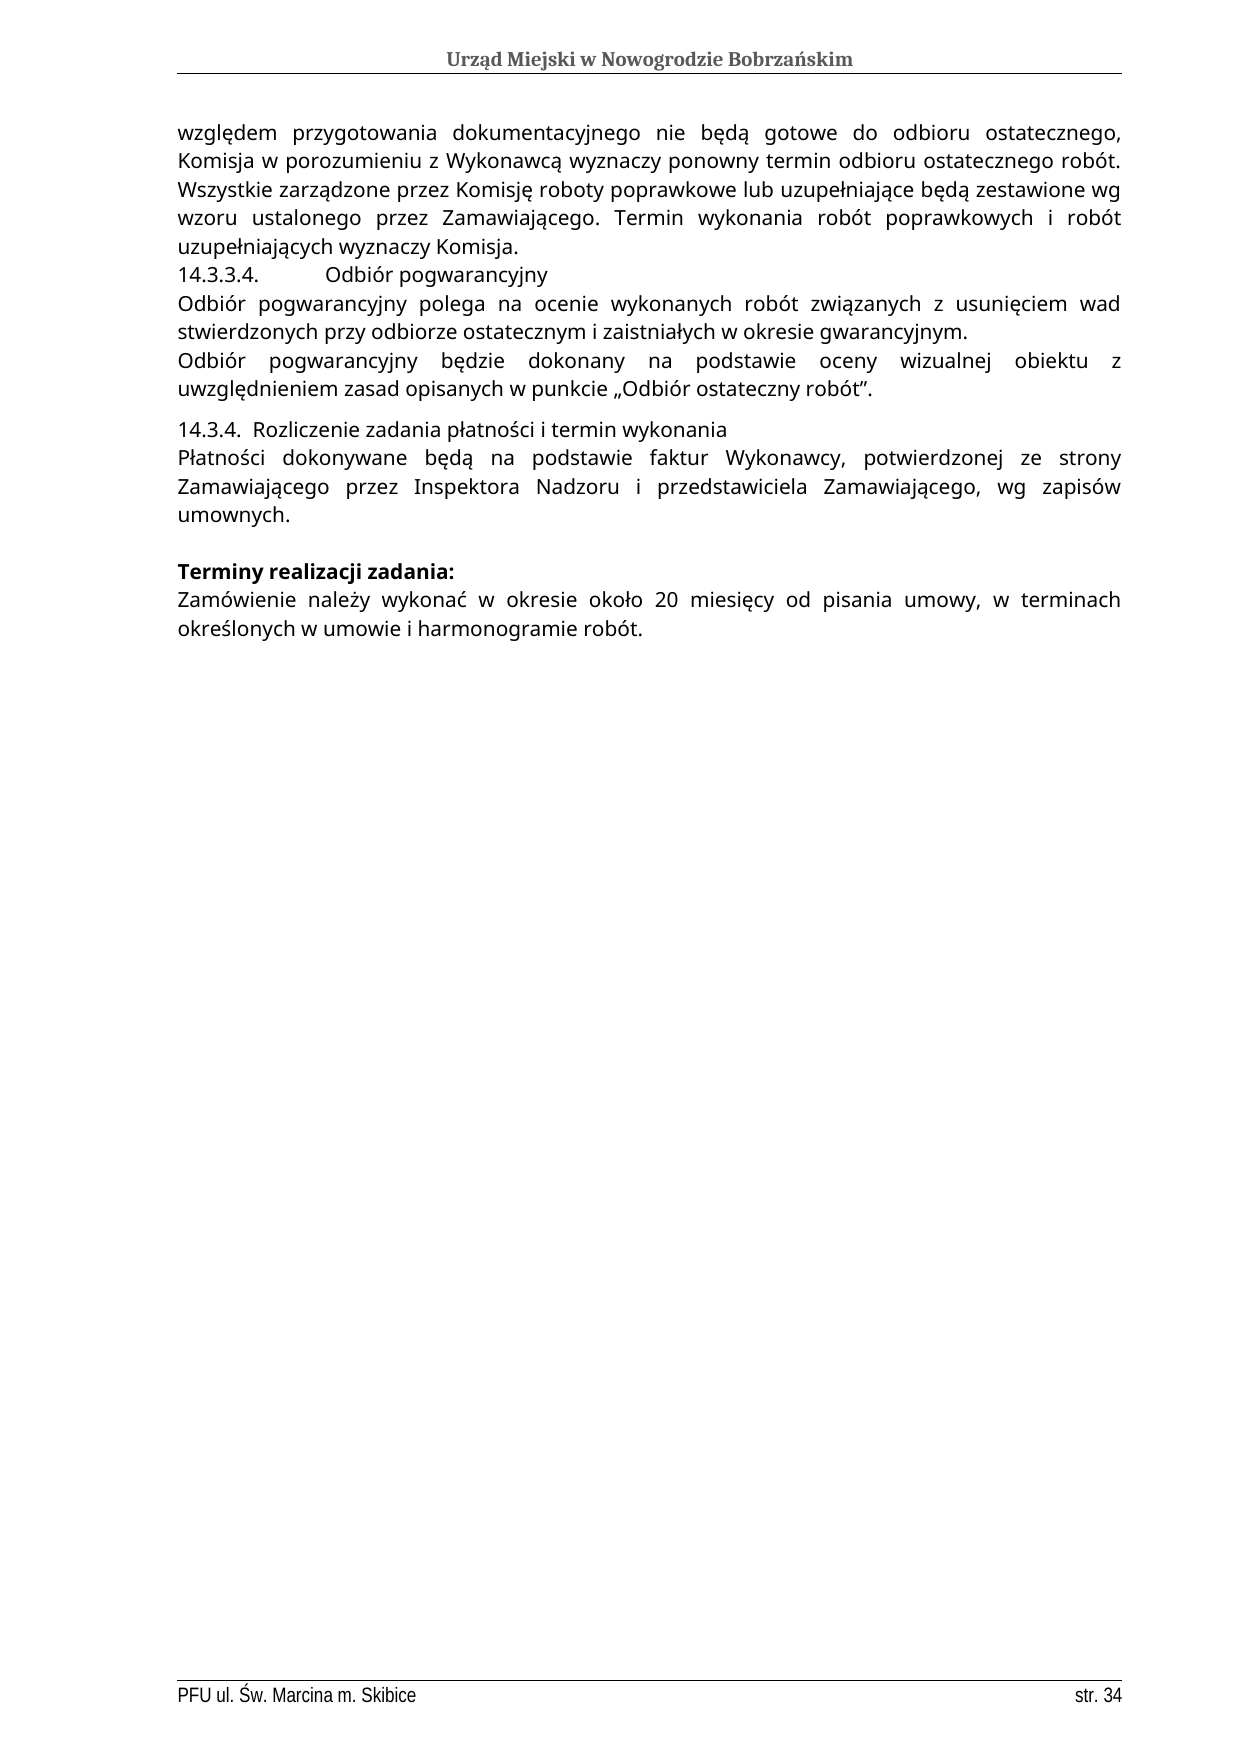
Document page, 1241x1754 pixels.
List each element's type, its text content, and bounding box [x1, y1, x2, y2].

text Zamówienie należy wykonać w okresie około 20 miesięcy od pisania umowy, w terminach określonych w umowie i harmonogramie robót. [177, 585, 1122, 642]
text 14.3.3.4. Odbiór pogwarancyjny [177, 260, 1122, 289]
text Odbiór pogwarancyjny będzie dokonany na podstawie oceny wizualnej obiektu z uwzględnieniem zasad opisanych w punkcie „Odbiór ostateczny robót”. [177, 346, 1122, 403]
text Odbiór pogwarancyjny polega na ocenie wykonanych robót związanych z usunięciem wad stwierdzonych przy odbiorze ostatecznym i zaistniałych w okresie gwarancyjnym. [177, 289, 1122, 346]
text 14.3.4. Rozliczenie zadania płatności i termin wykonania [177, 415, 1122, 443]
text Płatności dokonywane będą na podstawie faktur Wykonawcy, potwierdzonej ze strony Zamawiającego przez Inspektora Nadzoru i przedstawiciela Zamawiającego, wg zapisów umownych. [177, 443, 1122, 529]
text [177, 118, 1122, 260]
text Terminy realizacji zadania: [177, 557, 1122, 585]
